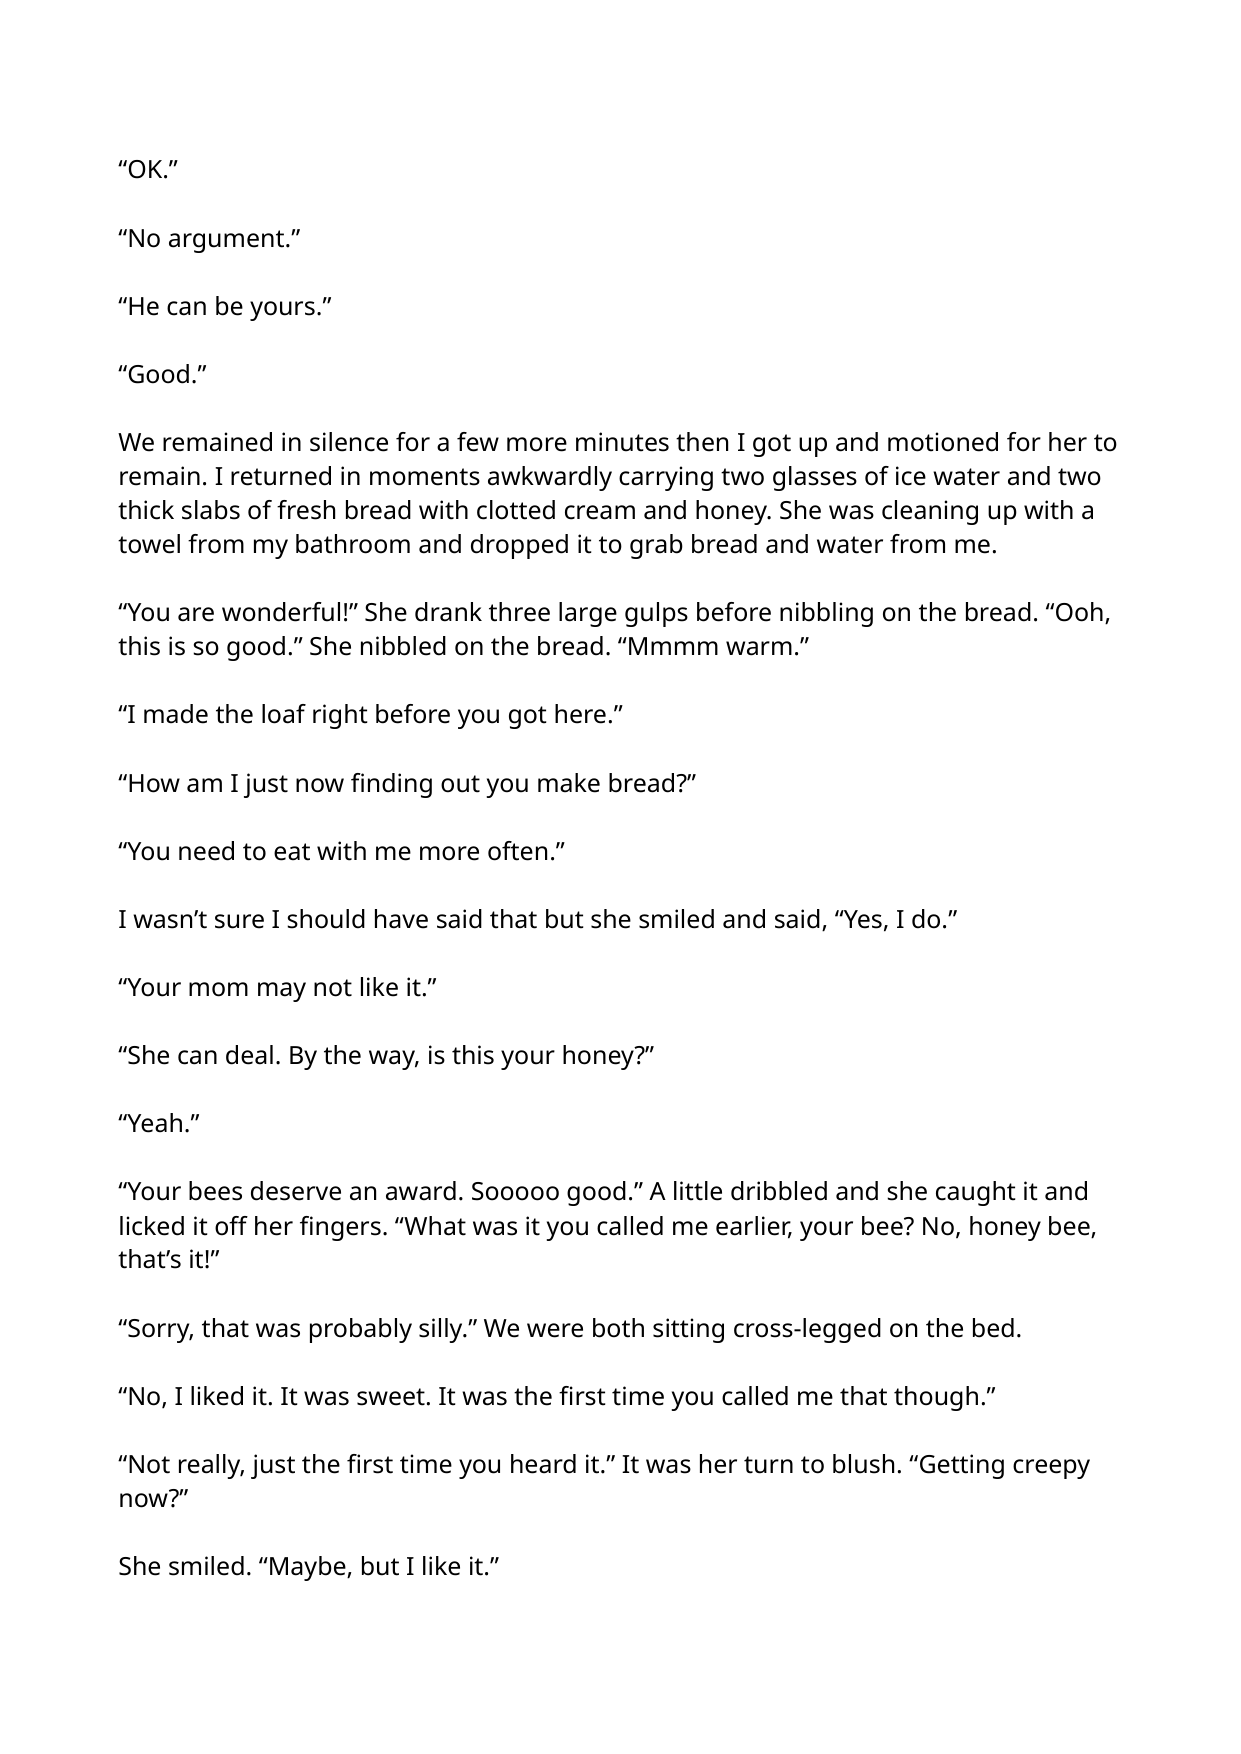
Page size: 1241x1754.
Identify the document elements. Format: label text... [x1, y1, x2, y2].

text “Yeah.” [118, 1106, 1122, 1140]
text “She can deal. By the way, is this your honey?” [118, 1038, 1122, 1072]
text “Not really, just the first time you heard it.” It was her turn to blush. “Getting creepy now?” [118, 1447, 1122, 1515]
text “Sorry, that was probably silly.” We were both sitting cross-legged on the bed. [118, 1310, 1122, 1344]
text I wasn’t sure I should have said that but she smiled and said, “Yes, I do.” [118, 902, 1122, 936]
text “You are wonderful!” She drank three large gulps before nibbling on the bread. “Ooh, this is so good.” She nibbled on the bread. “Mmmm warm.” [118, 595, 1122, 663]
text “Good.” [118, 357, 1122, 391]
text “Your mom may not like it.” [118, 970, 1122, 1004]
text “OK.” [118, 152, 1122, 186]
text “You need to eat with me more often.” [118, 833, 1122, 867]
text She smiled. “Maybe, but I like it.” [118, 1549, 1122, 1583]
text “No, I liked it. It was sweet. It was the first time you called me that though.” [118, 1378, 1122, 1412]
text “No argument.” [118, 220, 1122, 254]
text “I made the loaf right before you got here.” [118, 697, 1122, 731]
text “He can be yours.” [118, 288, 1122, 322]
text “How am I just now finding out you make bread?” [118, 765, 1122, 799]
text “Your bees deserve an award. Sooooo good.” A little dribbled and she caught it and licked it off her fingers. “What was it you called me earlier, your bee? No, honey bee, that’s it!” [118, 1174, 1122, 1276]
text We remained in silence for a few more minutes then I got up and motioned for her to remain. I returned in moments awkwardly carrying two glasses of ice water and two thick slabs of fresh bread with clotted cream and honey. She was cleaning up with a towel from my bathroom and dropped it to grab bread and water from me. [118, 425, 1122, 561]
